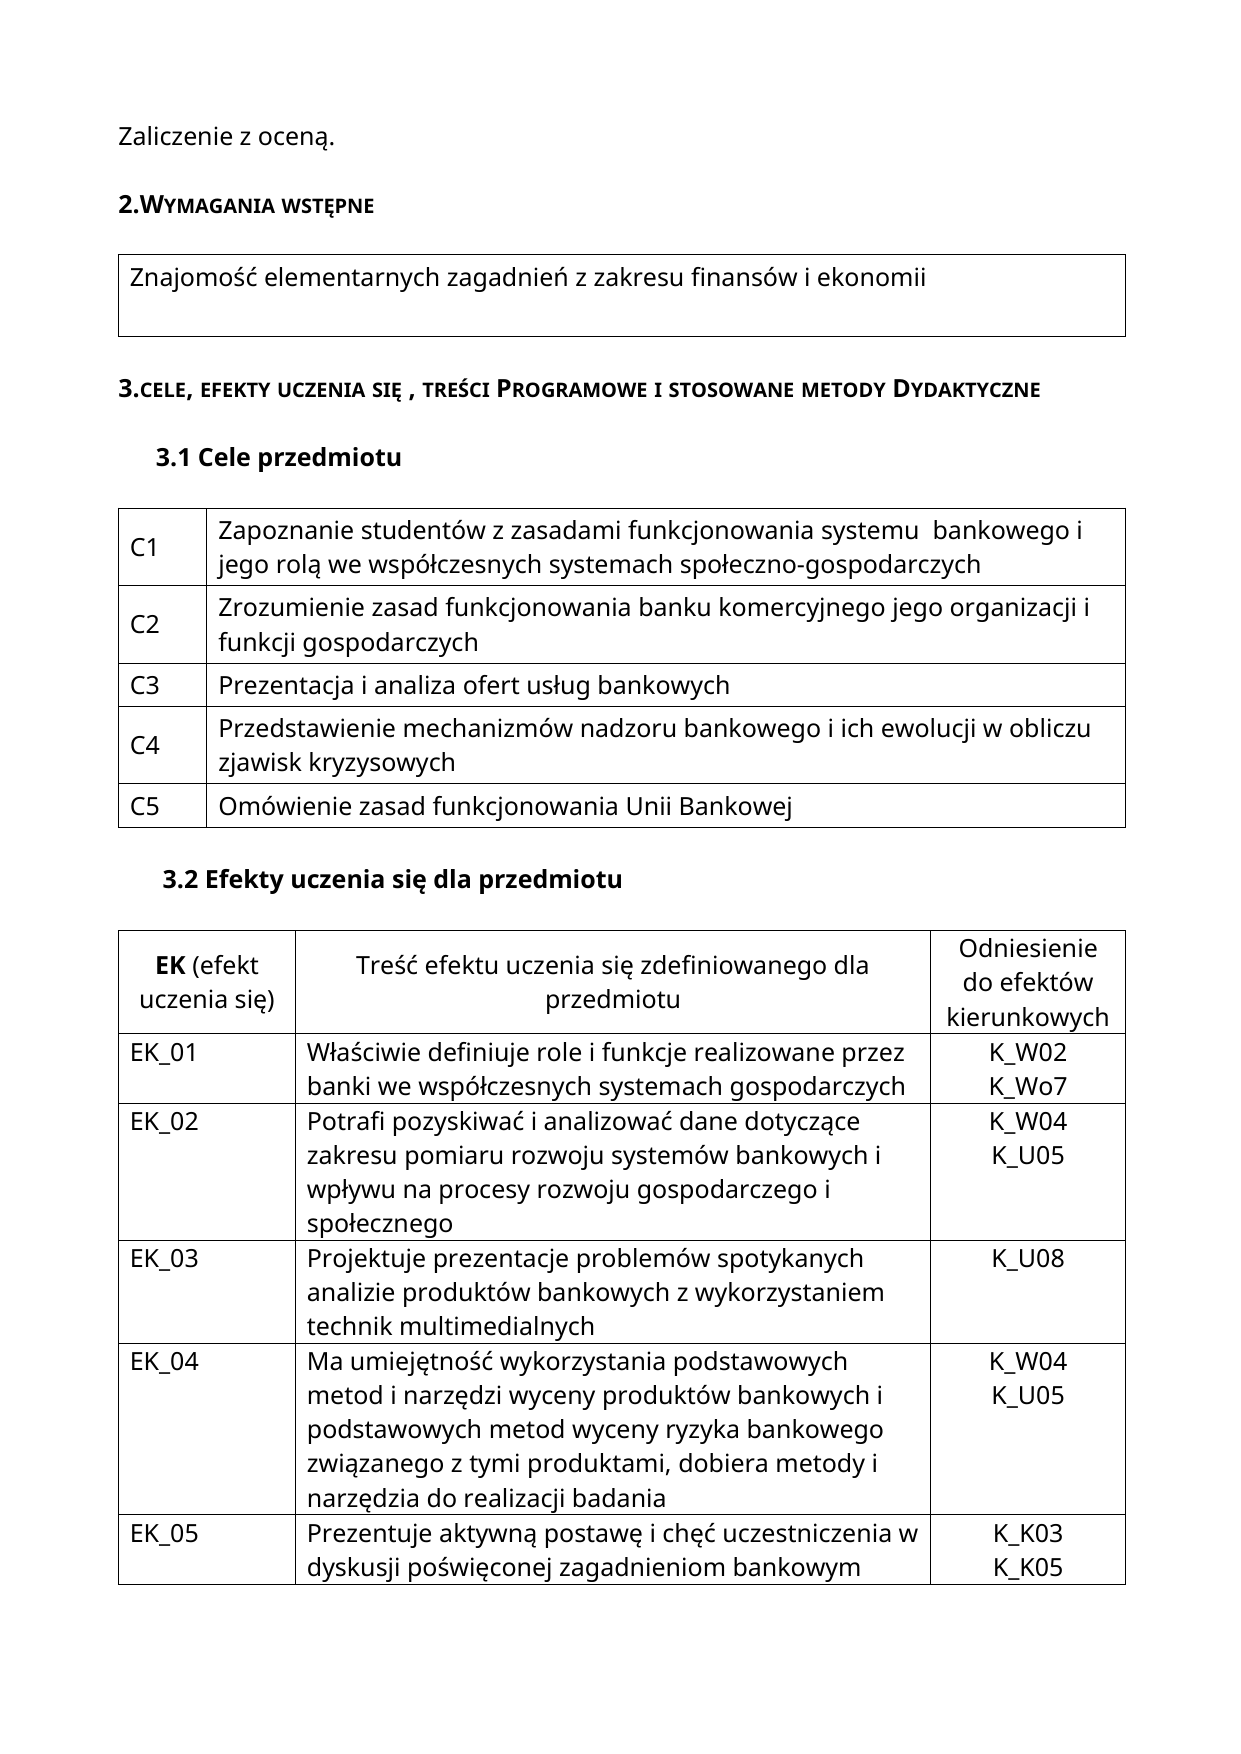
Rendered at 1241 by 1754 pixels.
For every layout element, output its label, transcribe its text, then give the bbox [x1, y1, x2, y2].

table_cell Ma umiejętność wykorzystania podstawowych metod i narzędzi wyceny produktów bankowych i podstawowych metod wyceny ryzyka bankowego związanego z tymi produktami, dobiera metody i narzędzia do realizacji badania [296, 1344, 930, 1514]
table_cell C2 [119, 586, 206, 662]
table_cell Zrozumienie zasad funkcjonowania banku komercyjnego jego organizacji i funkcji gospodarczych [207, 586, 1125, 662]
text 3.1 Cele przedmiotu [156, 439, 1122, 473]
table_header C1 [119, 509, 206, 585]
text 2.Wymagania wstępne [118, 186, 1122, 220]
table_cell Przedstawienie mechanizmów nadzoru bankowego i ich ewolucji w obliczu zjawisk kryzysowych [207, 707, 1125, 783]
table_cell Właściwie definiuje role i funkcje realizowane przez banki we współczesnych systemach gospodarczych [296, 1034, 930, 1102]
table_cell EK_05 [119, 1515, 295, 1583]
table_cell Potrafi pozyskiwać i analizować dane dotyczące zakresu pomiaru rozwoju systemów bankowych i wpływu na procesy rozwoju gospodarczego i społecznego [296, 1104, 930, 1240]
table_cell EK_03 [119, 1241, 295, 1343]
table_header Treść efektu uczenia się zdefiniowanego dla przedmiotu [296, 931, 930, 1033]
table_cell EK_04 [119, 1344, 295, 1514]
table_cell K_W04 K_U05 [931, 1344, 1125, 1514]
table_header Odniesienie do efektów kierunkowych [931, 931, 1125, 1033]
table_cell K_K03 K_K05 [931, 1515, 1125, 1583]
table_cell Prezentuje aktywną postawę i chęć uczestniczenia w dyskusji poświęconej zagadnieniom bankowym [296, 1515, 930, 1583]
text 3.cele, efekty uczenia się , treści Programowe i stosowane metody Dydaktyczne [118, 371, 1122, 405]
table_cell Prezentacja i analiza ofert usług bankowych [207, 664, 1125, 706]
table_cell C3 [119, 664, 206, 706]
table_cell Projektuje prezentacje problemów spotykanych analizie produktów bankowych z wykorzystaniem technik multimedialnych [296, 1241, 930, 1343]
table_cell K_U08 [931, 1241, 1125, 1343]
table_cell Omówienie zasad funkcjonowania Unii Bankowej [207, 784, 1125, 827]
table_header EK (efekt uczenia się) [119, 931, 295, 1033]
table_header Znajomość elementarnych zagadnień z zakresu finansów i ekonomii [119, 255, 1125, 336]
text Zaliczenie z oceną. [118, 118, 1122, 152]
table_header Zapoznanie studentów z zasadami funkcjonowania systemu bankowego i jego rolą we współczesnych systemach społeczno-gospodarczych [207, 509, 1125, 585]
text 3.2 Efekty uczenia się dla przedmiotu [162, 862, 1122, 896]
table_cell C4 [119, 707, 206, 783]
table_cell C5 [119, 784, 206, 827]
table_cell EK_01 [119, 1034, 295, 1102]
table_cell K_W04 K_U05 [931, 1104, 1125, 1240]
table_cell K_W02 K_Wo7 [931, 1034, 1125, 1102]
table_cell EK_02 [119, 1104, 295, 1240]
